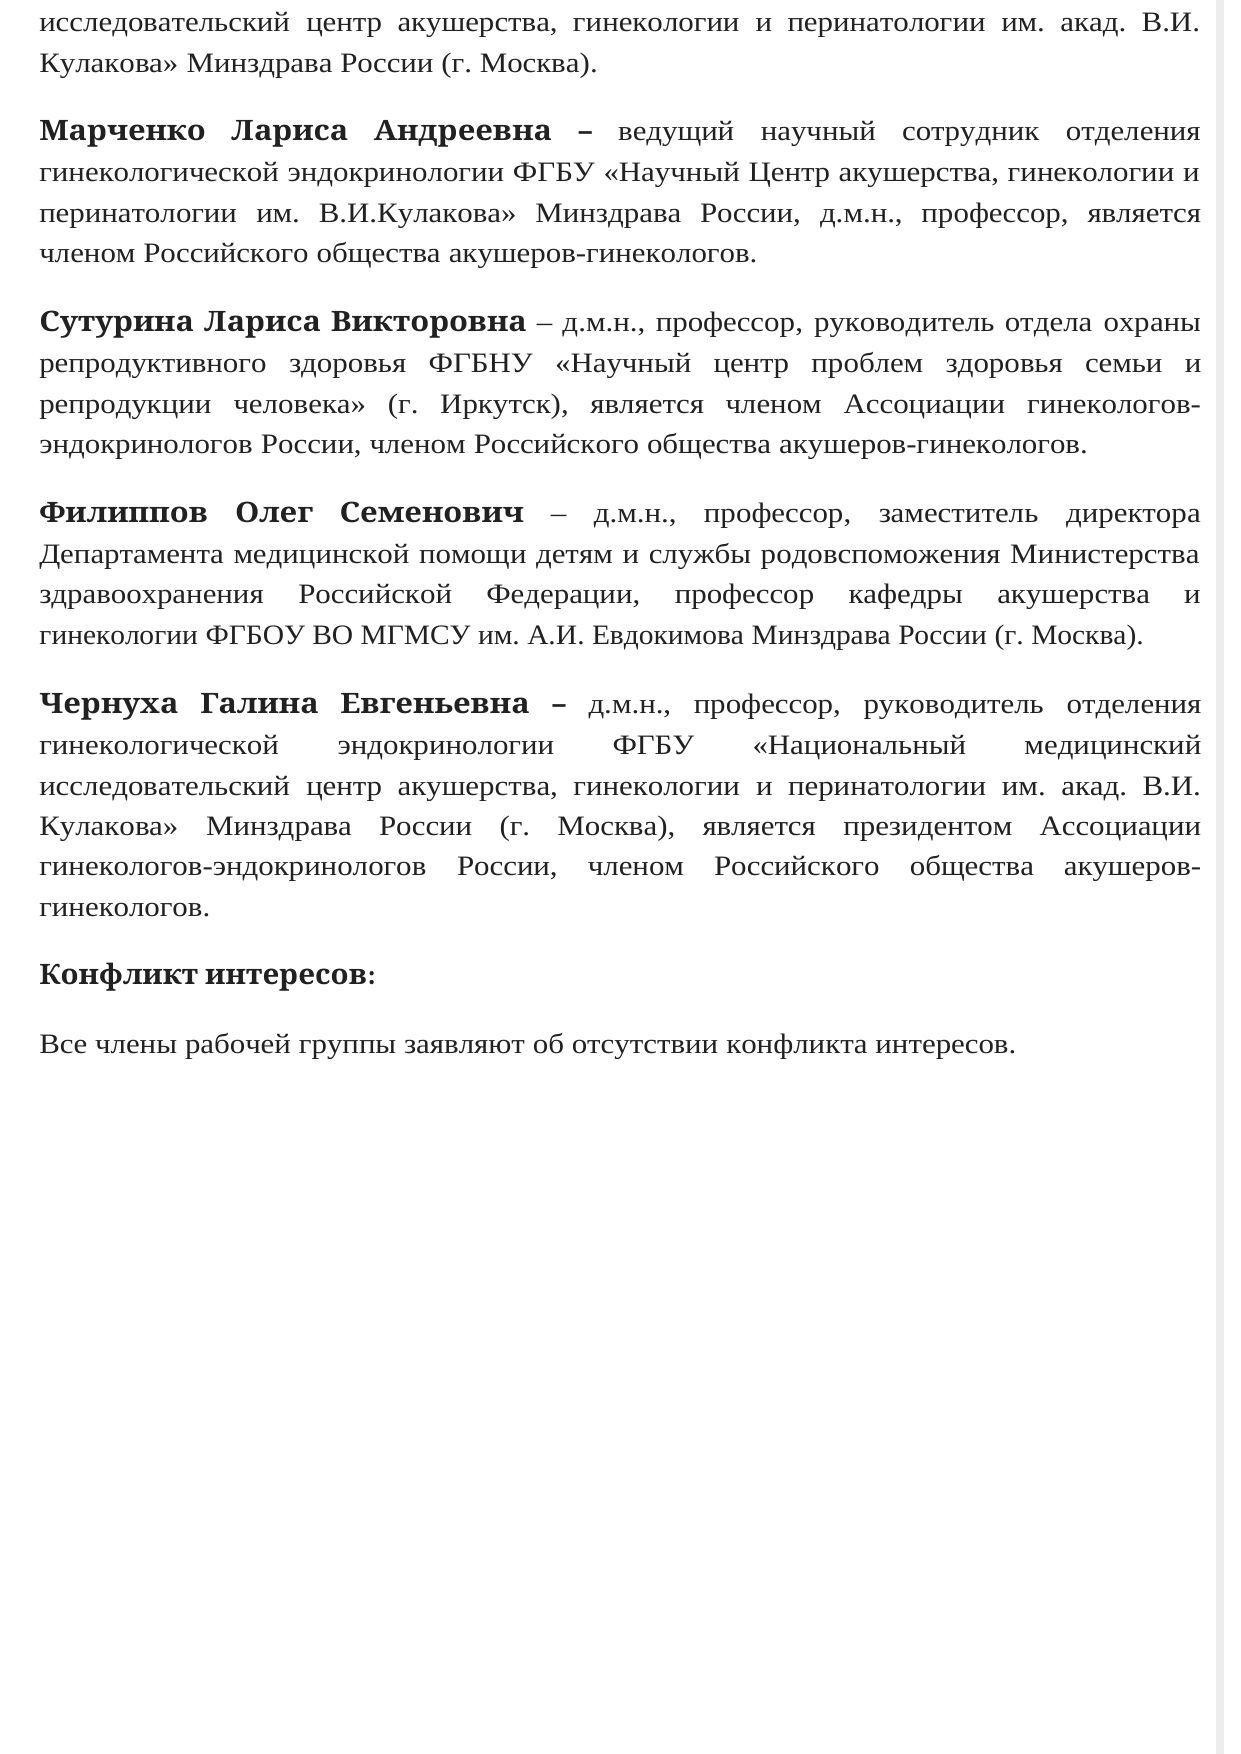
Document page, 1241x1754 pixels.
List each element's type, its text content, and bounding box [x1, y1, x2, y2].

text Филиппов Олег Семенович – д.м.н., профессор, заместитель директора Департамента медицинской помощи детям и службы родовспоможения Министерства здравоохранения Российской Федерации, профессор кафедры акушерства и гинекологии ФГБОУ ВО МГМСУ им. А.И. Евдокимова Минздрава России (г. Москва). [39, 496, 1201, 650]
text Все члены рабочей группы заявляют об отсутствии конфликта интересов. [39, 1027, 1213, 1059]
text Сутурина Лариса Викторовна – д.м.н., профессор, руководитель отдела охраны репродуктивного здоровья ФГБНУ «Научный центр проблем здоровья семьи и репродукции человека» (г. Иркутск), является членом Ассоциации гинекологов- эндокринологов России, членом Российского общества акушеров-гинекологов. [39, 305, 1201, 459]
text исследовательский центр акушерства, гинекологии и перинатологии им. акад. В.И. Кулакова» Минздрава России (г. Москва). [39, 5, 1201, 78]
subtitle Конфликт интересов: [39, 959, 1213, 991]
text Чернуха Галина Евгеньевна – д.м.н., профессор, руководитель отделения гинекологической эндокринологии ФГБУ «Национальный медицинский исследовательский центр акушерства, гинекологии и перинатологии им. акад. В.И. Кулакова» Минздрава России (г. Москва), является президентом Ассоциации гинекологов-эндокринологов России, членом Российского общества акушеров- гинекологов. [39, 687, 1201, 922]
text Марченко Лариса Андреевна – ведущий научный сотрудник отделения гинекологической эндокринологии ФГБУ «Научный Центр акушерства, гинекологии и перинатологии им. В.И.Кулакова» Минздрава России, д.м.н., профессор, является членом Российского общества акушеров-гинекологов. [39, 114, 1201, 268]
